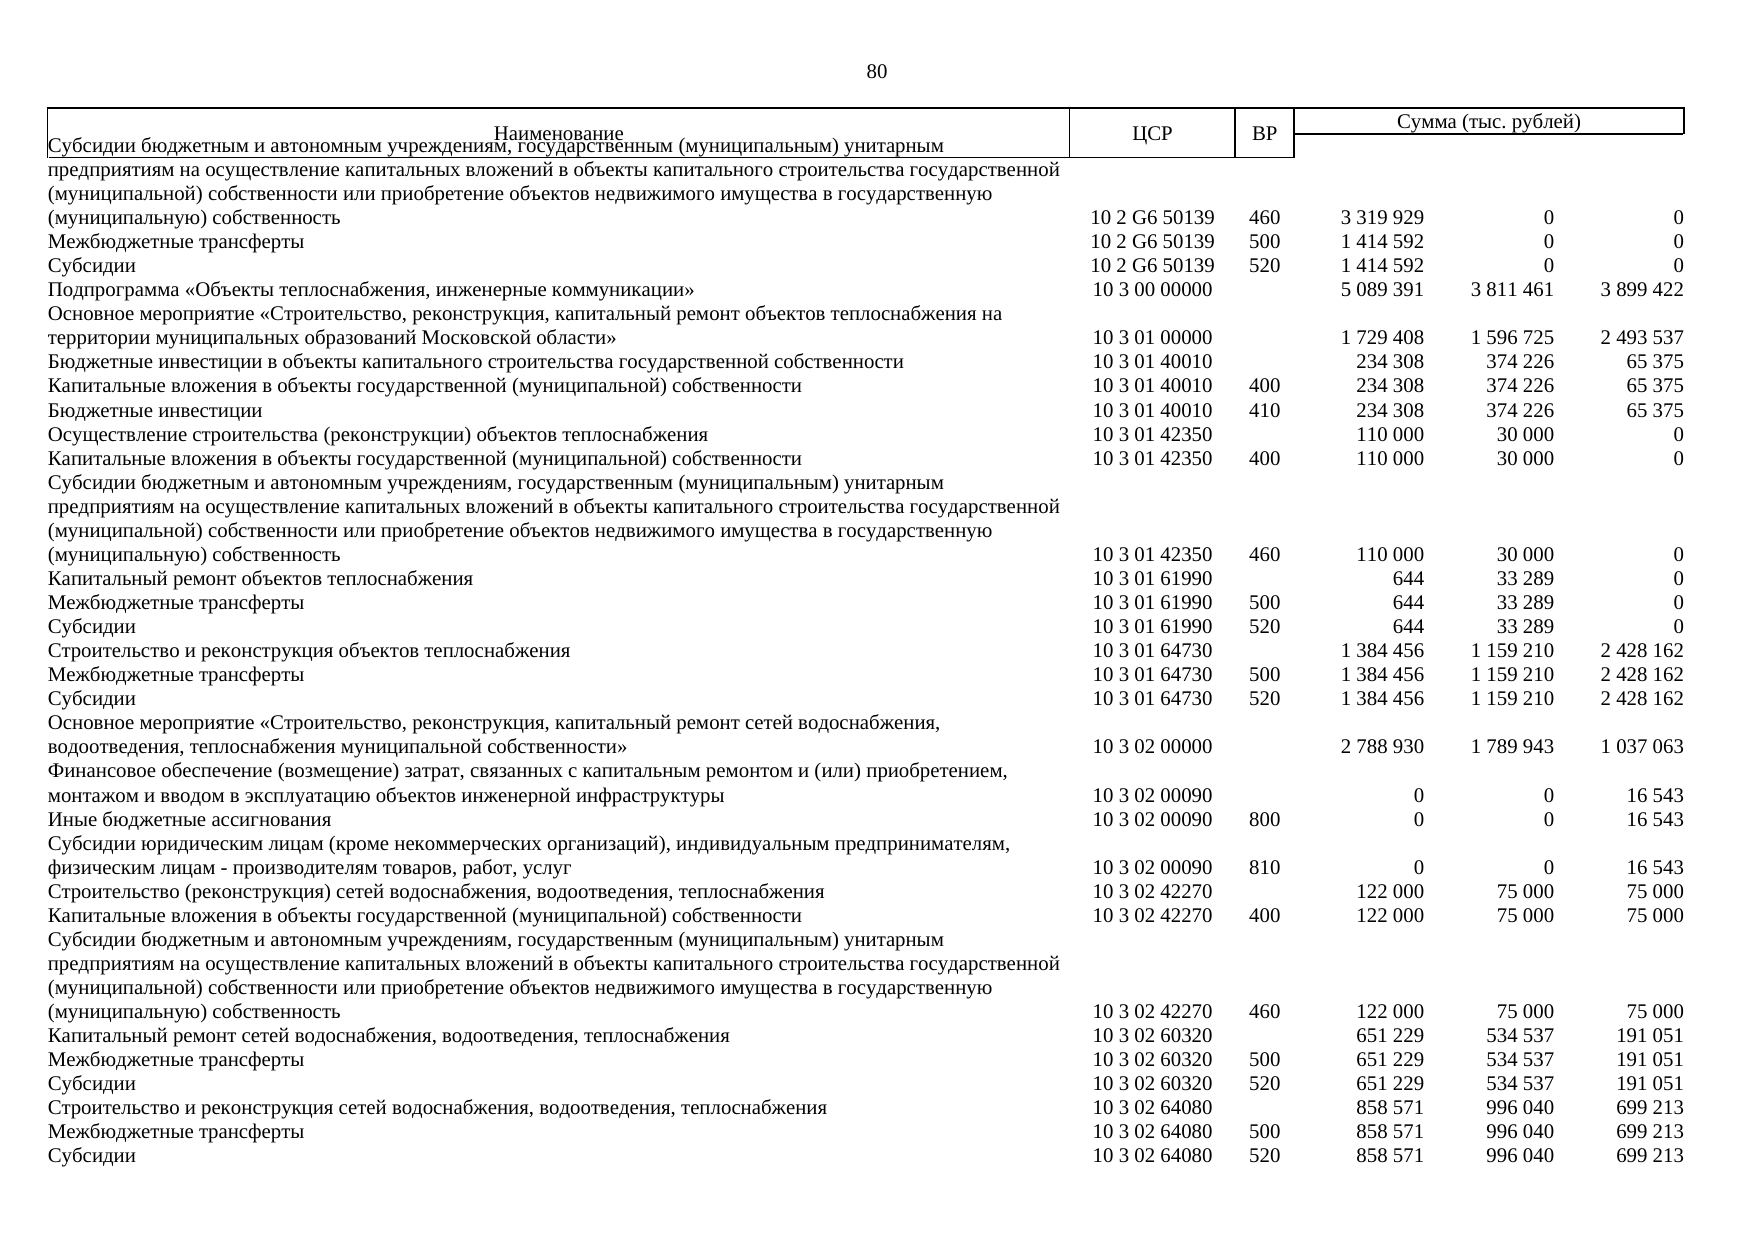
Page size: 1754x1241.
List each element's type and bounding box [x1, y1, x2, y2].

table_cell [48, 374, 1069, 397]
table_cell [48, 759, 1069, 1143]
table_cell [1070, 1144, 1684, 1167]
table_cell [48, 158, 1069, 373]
table_header [1070, 109, 1234, 133]
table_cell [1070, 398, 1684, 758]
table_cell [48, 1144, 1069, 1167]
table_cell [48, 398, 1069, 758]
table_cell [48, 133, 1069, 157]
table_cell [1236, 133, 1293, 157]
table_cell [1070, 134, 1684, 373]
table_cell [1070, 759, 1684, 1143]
table_header [48, 109, 1069, 133]
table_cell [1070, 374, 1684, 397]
table_header [1236, 109, 1293, 133]
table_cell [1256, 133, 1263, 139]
table_header [1295, 109, 1683, 133]
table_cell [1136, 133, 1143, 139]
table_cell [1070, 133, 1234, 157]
